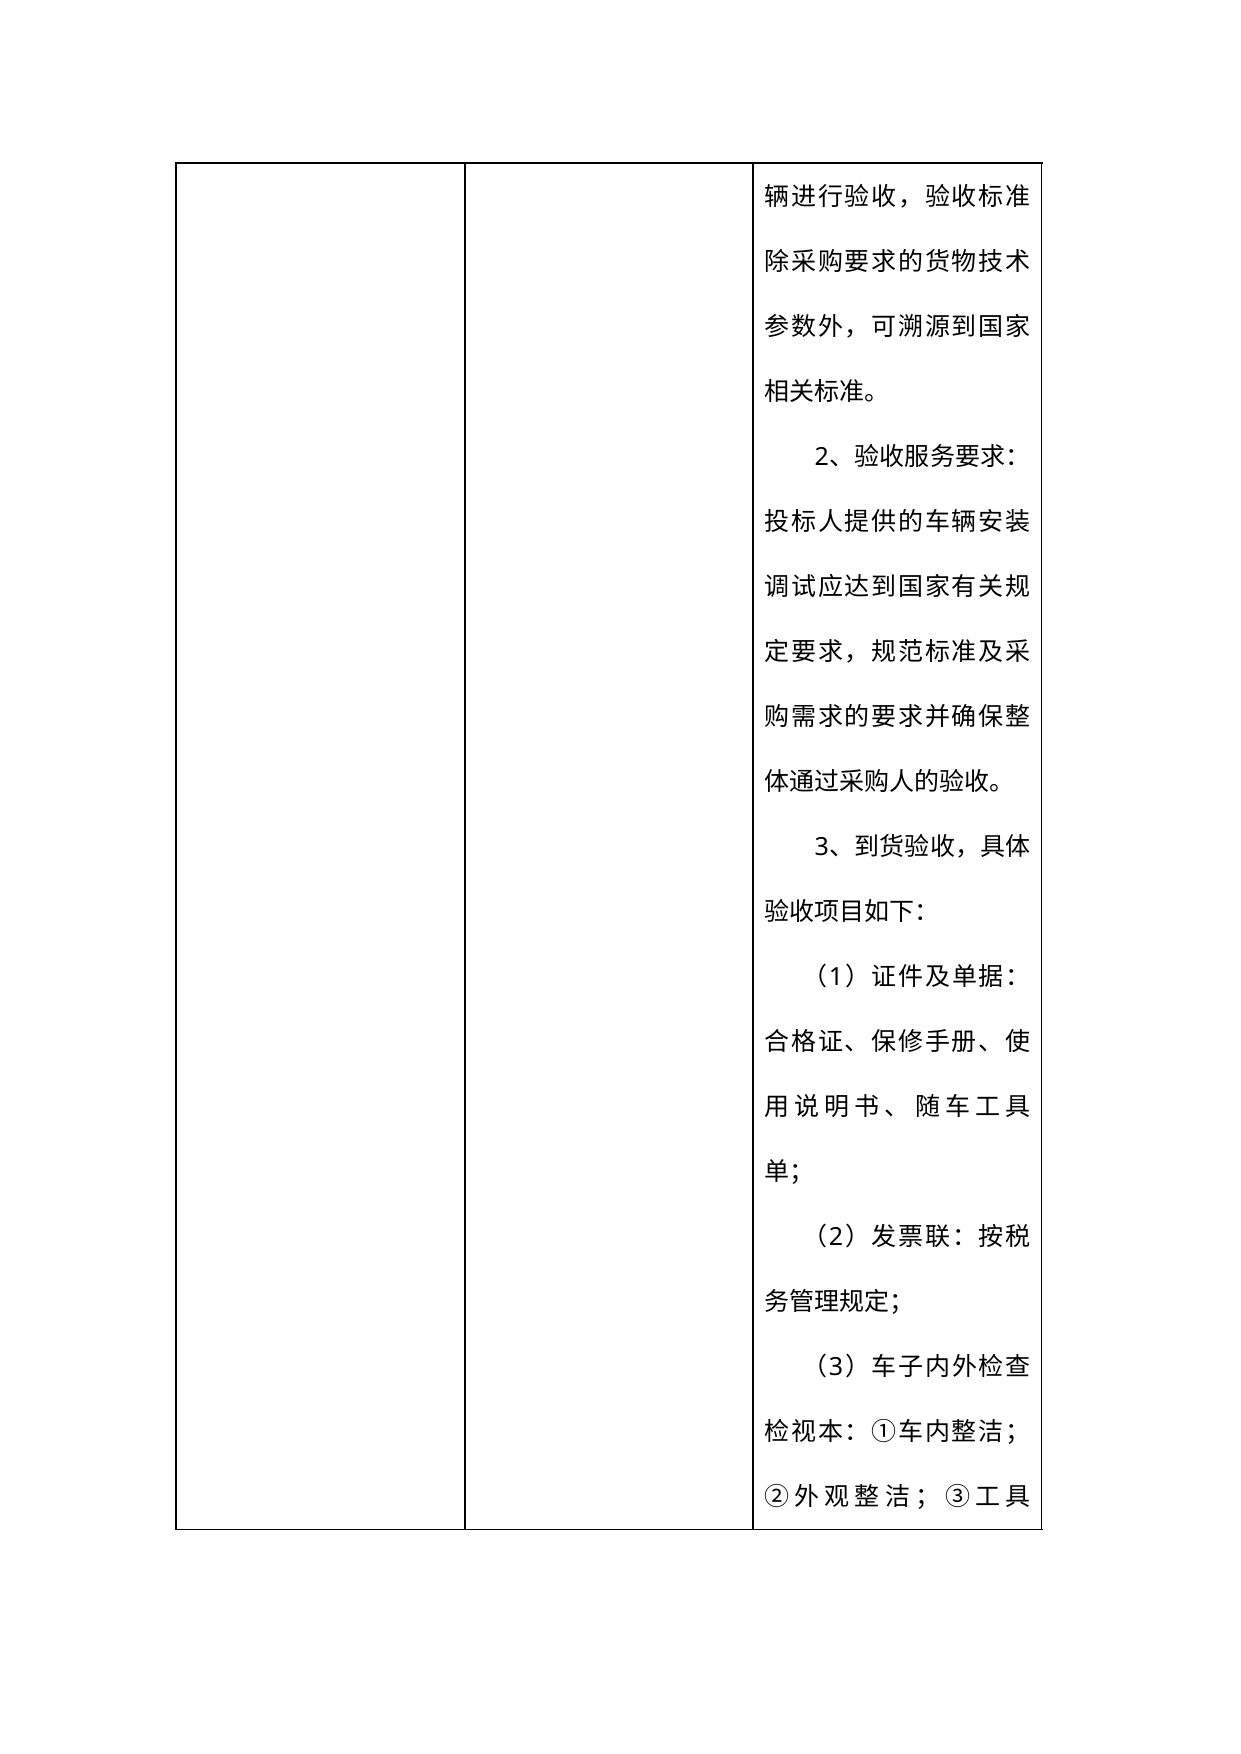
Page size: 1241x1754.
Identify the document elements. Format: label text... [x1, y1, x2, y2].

table_cell 1 [466, 164, 752, 1528]
table_cell ★ [177, 164, 464, 1528]
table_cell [754, 164, 1041, 1528]
